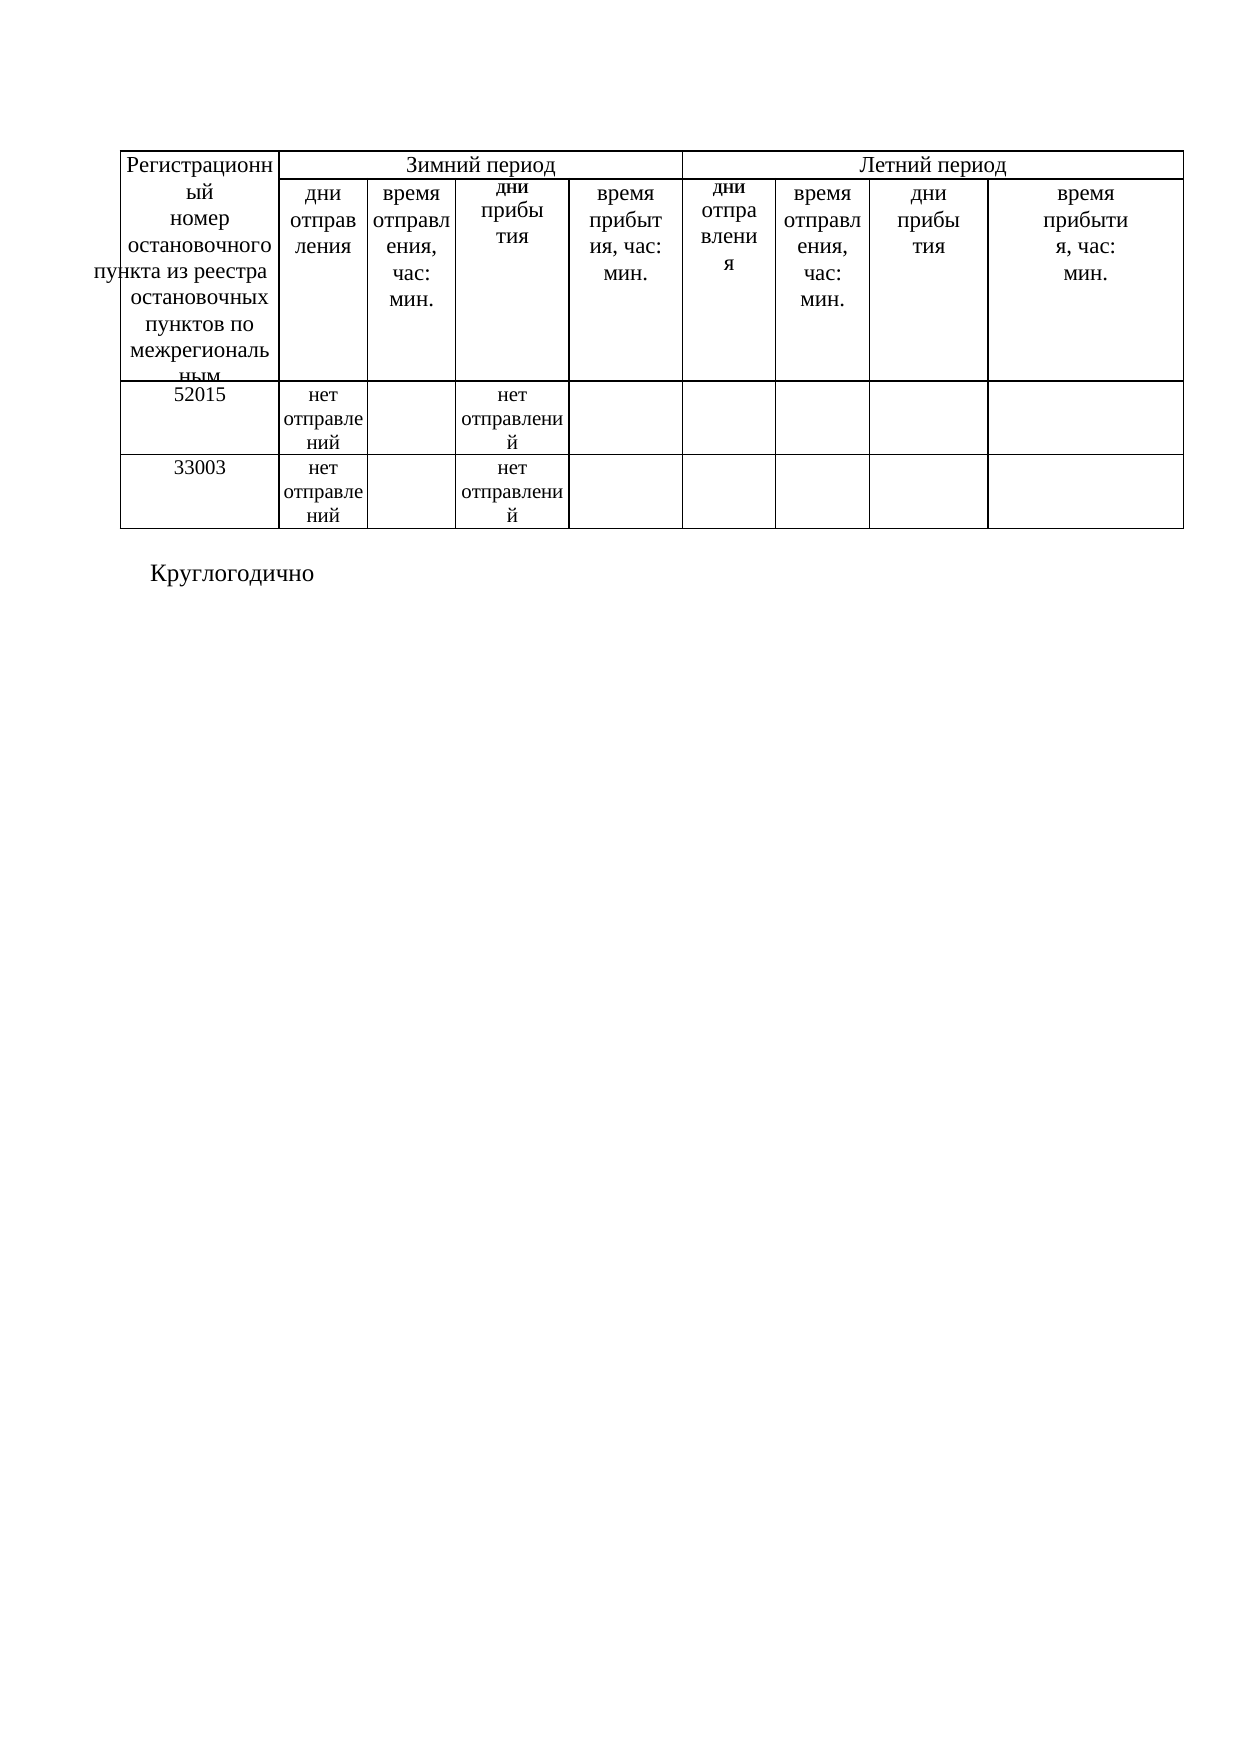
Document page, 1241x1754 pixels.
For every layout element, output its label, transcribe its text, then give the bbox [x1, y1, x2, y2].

table_cell [683, 455, 775, 527]
table_cell [368, 382, 455, 454]
table_cell дни отправ ления [280, 180, 367, 380]
table_cell [776, 382, 869, 454]
table_cell нет отправлений [280, 382, 367, 454]
table_header Летний период [683, 152, 1183, 178]
table_cell 52015 [121, 382, 278, 454]
table_cell время отправл ения, час: мин. [776, 180, 869, 380]
table_cell время прибыт ия, час: мин. [570, 180, 682, 380]
table_cell [870, 455, 987, 527]
table_cell ДНИ отпра влени я [683, 180, 775, 380]
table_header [121, 152, 278, 380]
table_cell время отправл ения, час: мин. [368, 180, 455, 380]
table_cell ДНИ прибы тия [456, 180, 568, 380]
table_cell время прибыти я, час: мин. [989, 180, 1183, 380]
table_cell [570, 455, 682, 527]
table_cell нет отправлений [456, 382, 568, 454]
table_cell нет отправлений [280, 455, 367, 527]
table_cell [989, 382, 1183, 454]
table_cell [683, 382, 775, 454]
table_header Зимний период [280, 152, 682, 178]
text Круглогодично [150, 558, 1090, 587]
table_cell [570, 382, 682, 454]
table_cell [368, 455, 455, 527]
table_cell 33003 [121, 455, 278, 527]
table_cell нет отправлений [456, 455, 568, 527]
table_cell [989, 455, 1183, 527]
table_cell [776, 455, 869, 527]
table_cell дни прибы тия [870, 180, 987, 380]
table_cell [870, 382, 987, 454]
